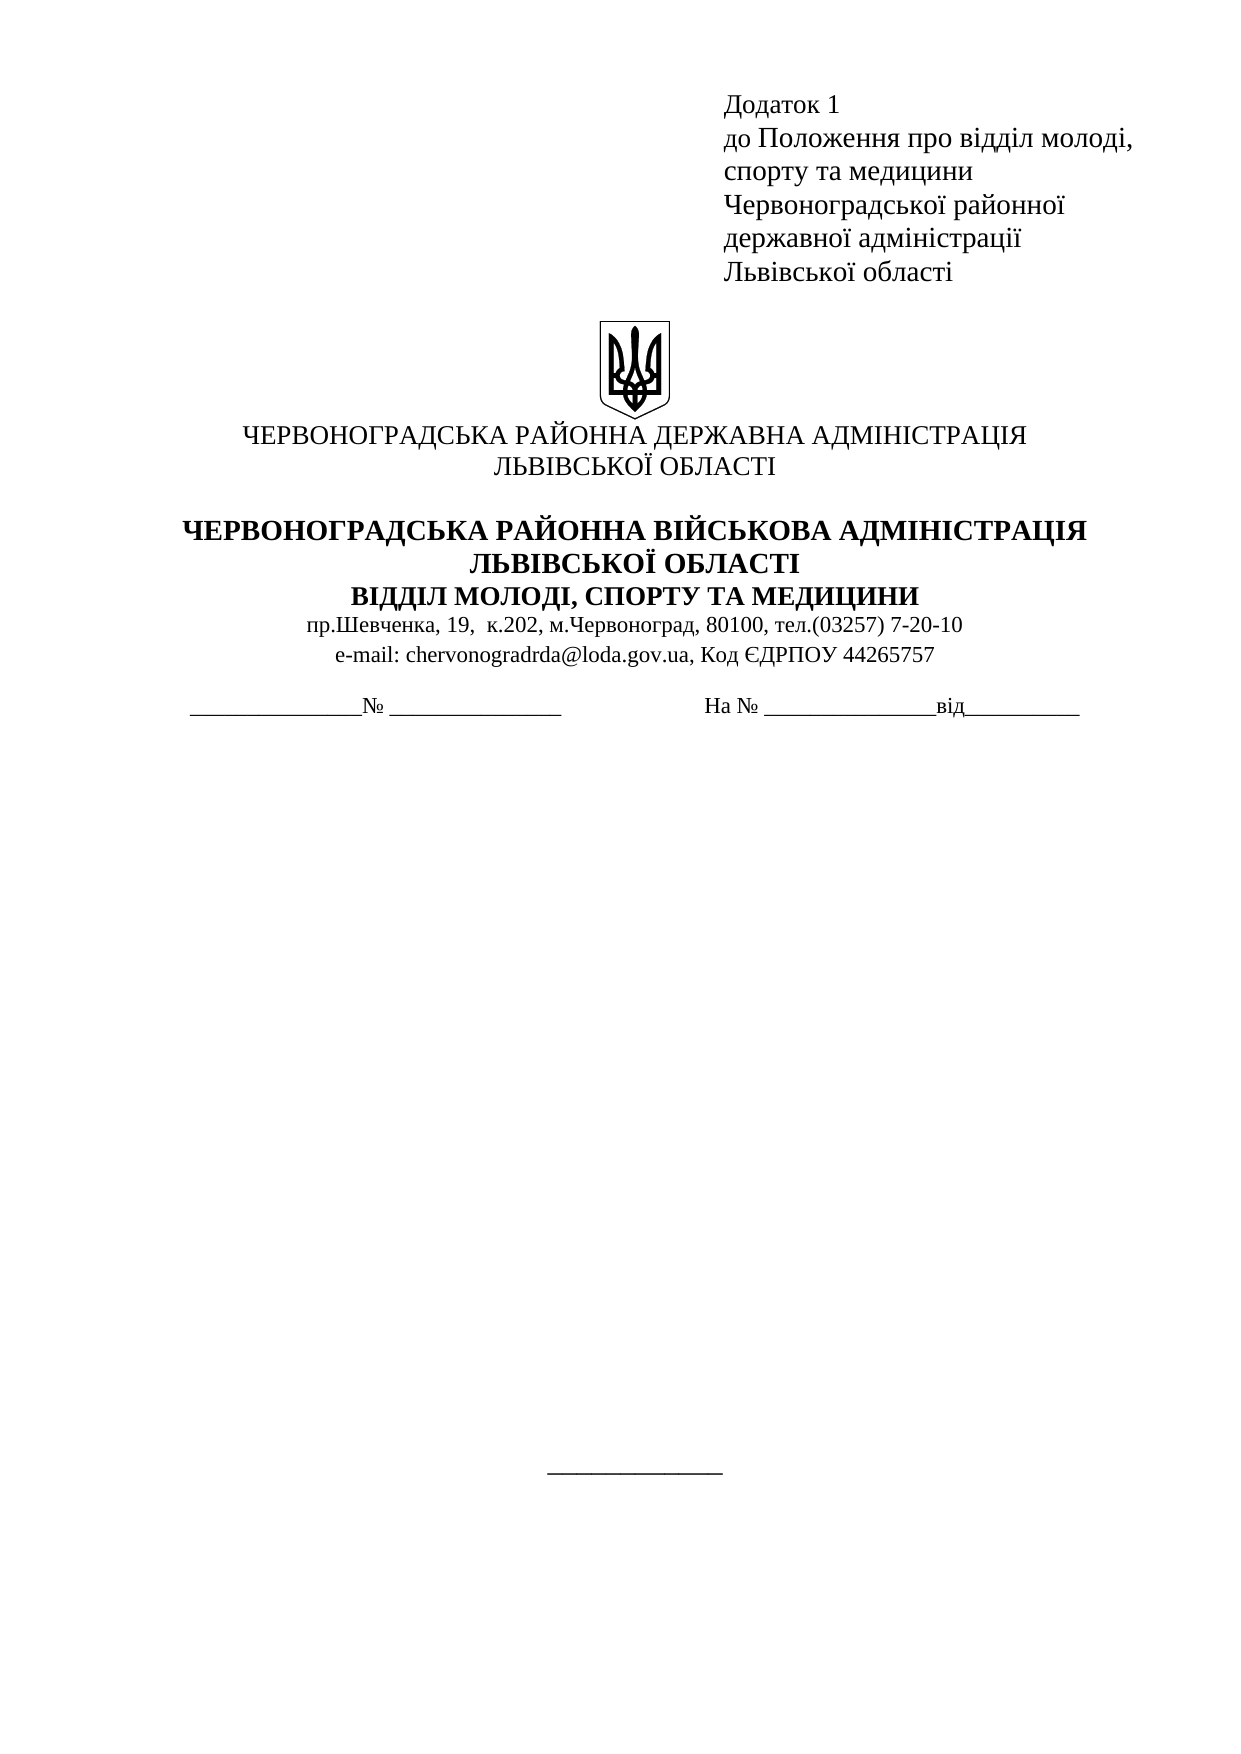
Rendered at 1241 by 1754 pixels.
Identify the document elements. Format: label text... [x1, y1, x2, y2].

text до Положення про відділ молоді, спорту та медицини Червоноградської районної державної адміністрації Львівської області [723, 120, 1152, 287]
text ЛЬВІВСЬКОЇ ОБЛАСТІ [118, 451, 1152, 482]
text ЧЕРВОНОГРАДСЬКА РАЙОННА ВІЙСЬКОВА АДМІНІСТРАЦІЯ [118, 513, 1152, 546]
text пр.Шевченка, 19, к.202, м.Червоноград, 80100, тел.(03257) 7-20-10 e-mail: chervonogradrda@loda.gov.ua, Код ЄДРПОУ 44265757 [118, 611, 1152, 668]
text Додаток 1 [723, 88, 1152, 120]
text ЧЕРВОНОГРАДСЬКА РАЙОННА ДЕРЖАВНА АДМІНІСТРАЦІЯ [118, 419, 1152, 451]
text _______________№ _______________ На № _______________від__________ [118, 692, 1152, 719]
text ЛЬВІВСЬКОЇ ОБЛАСТІ [118, 546, 1152, 580]
text ____________ [118, 1444, 1152, 1478]
text ВІДДІЛ МОЛОДІ, СПОРТУ ТА МЕДИЦИНИ [118, 580, 1152, 611]
